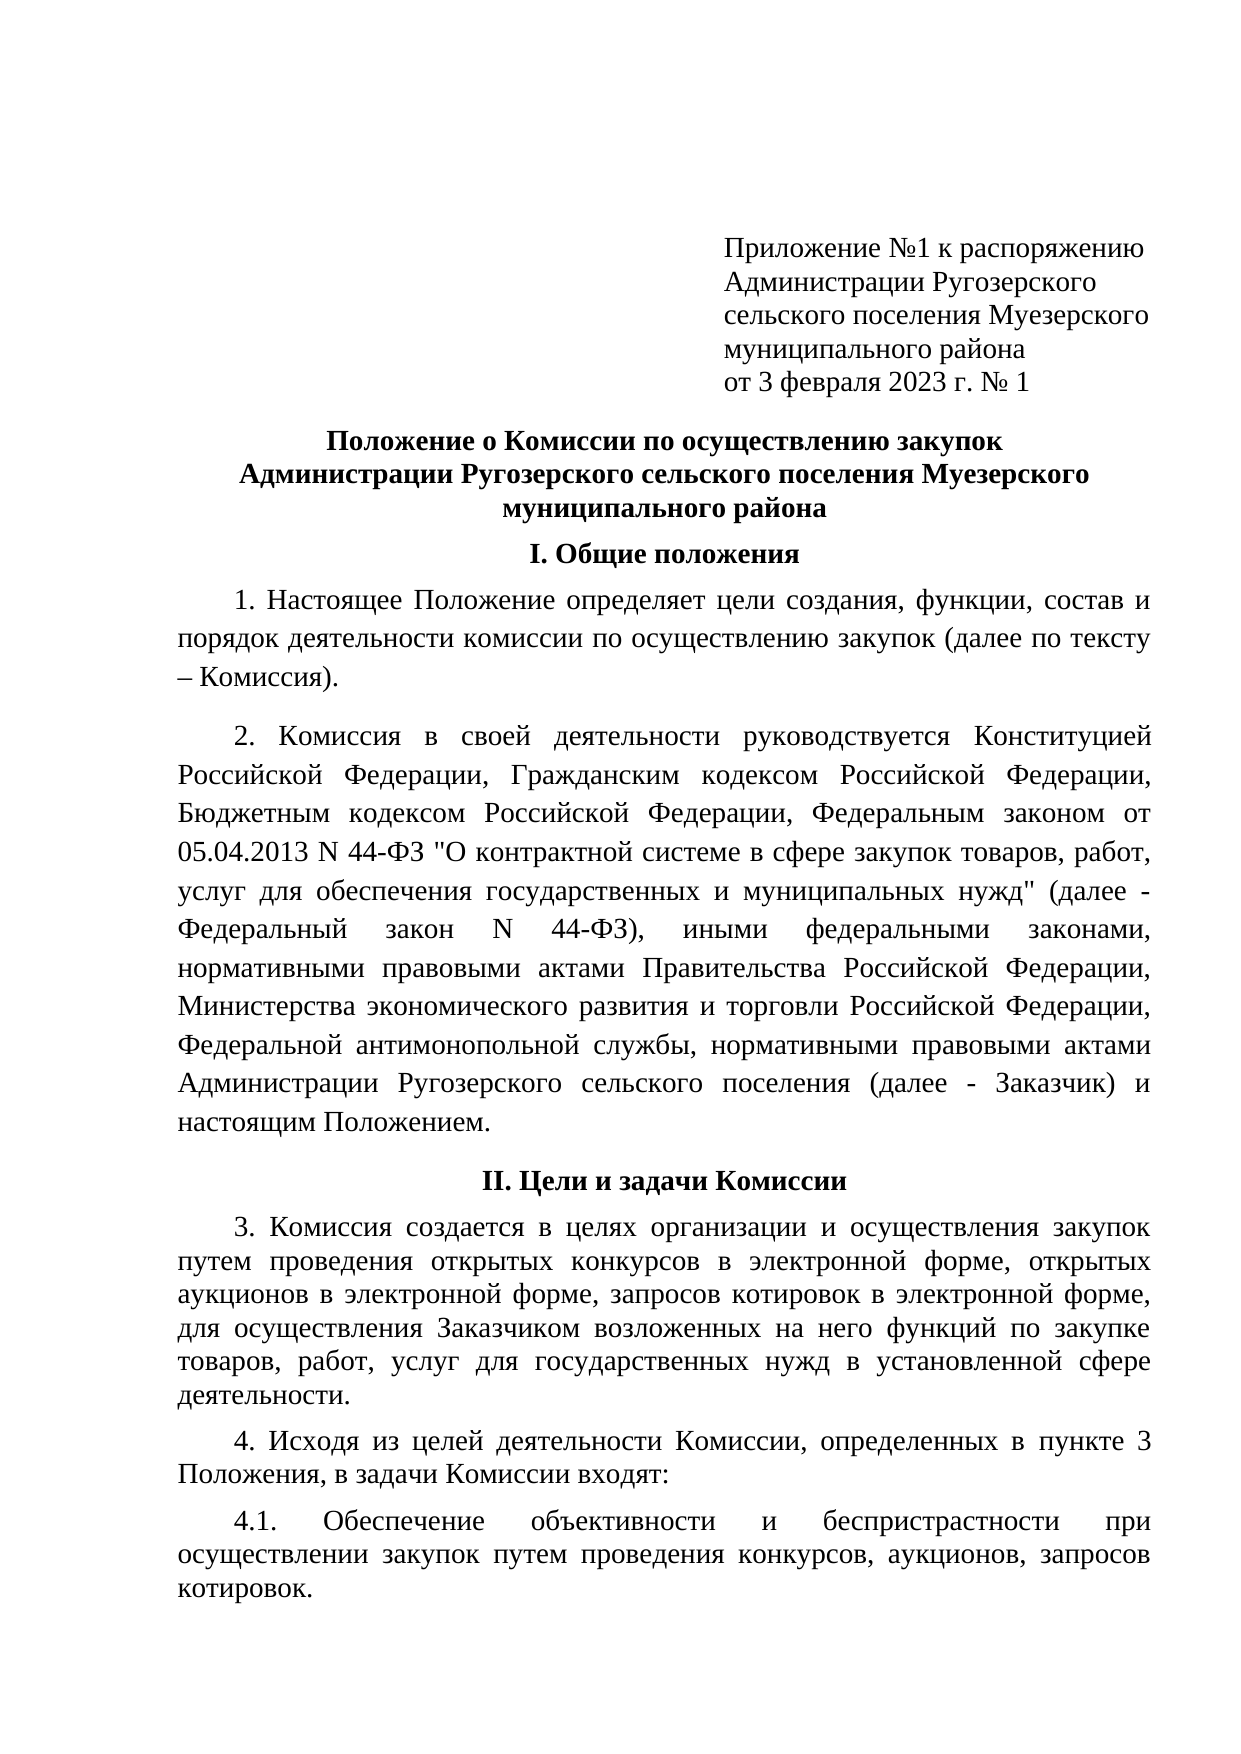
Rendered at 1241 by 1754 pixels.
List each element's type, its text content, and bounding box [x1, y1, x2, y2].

text II. Цели и задачи Комиссии [177, 1163, 1152, 1197]
text Приложение №1 к распоряжению [723, 230, 1152, 264]
text 4.1. Обеспечение объективности и беспристрастности при осуществлении закупок путем проведения конкурсов, аукционов, запросов котировок. [177, 1503, 1152, 1603]
text Положение о Комиссии по осуществлению закупок [177, 423, 1152, 456]
text 4. Исходя из целей деятельности Комиссии, определенных в пункте 3 Положения, в задачи Комиссии входят: [177, 1423, 1152, 1490]
text I. Общие положения [177, 536, 1152, 569]
text Администрации Ругозерского сельского поселения Муезерского муниципального района [723, 264, 1152, 364]
text 2. Комиссия в своей деятельности руководствуется Конституцией Российской Федерации, Гражданским кодексом Российской Федерации, Бюджетным кодексом Российской Федерации, Федеральным законом от 05.04.2013 N 44-ФЗ "О контрактной системе в сфере закупок товаров, работ, услуг для обеспечения государственных и муниципальных нужд" (далее - Федеральный закон N 44-ФЗ), иными федеральными законами, нормативными правовыми актами Правительства Российской Федерации, Министерства экономического развития и торговли Российской Федерации, Федеральной антимонопольной службы, нормативными правовыми актами Администрации Ругозерского сельского поселения (далее - Заказчик) и настоящим Положением. [177, 718, 1152, 1137]
text от 3 февраля 2023 г. № 1 [723, 364, 1152, 398]
text 1. Настоящее Положение определяет цели создания, функции, состав и порядок деятельности комиссии по осуществлению закупок (далее по тексту – Комиссия). [177, 582, 1152, 693]
text 3. Комиссия создается в целях организации и осуществления закупок путем проведения открытых конкурсов в электронной форме, открытых аукционов в электронной форме, запросов котировок в электронной форме, для осуществления Заказчиком возложенных на него функций по закупке товаров, работ, услуг для государственных нужд в установленной сфере деятельности. [177, 1209, 1152, 1411]
text Администрации Ругозерского сельского поселения Муезерского муниципального района [177, 456, 1152, 523]
